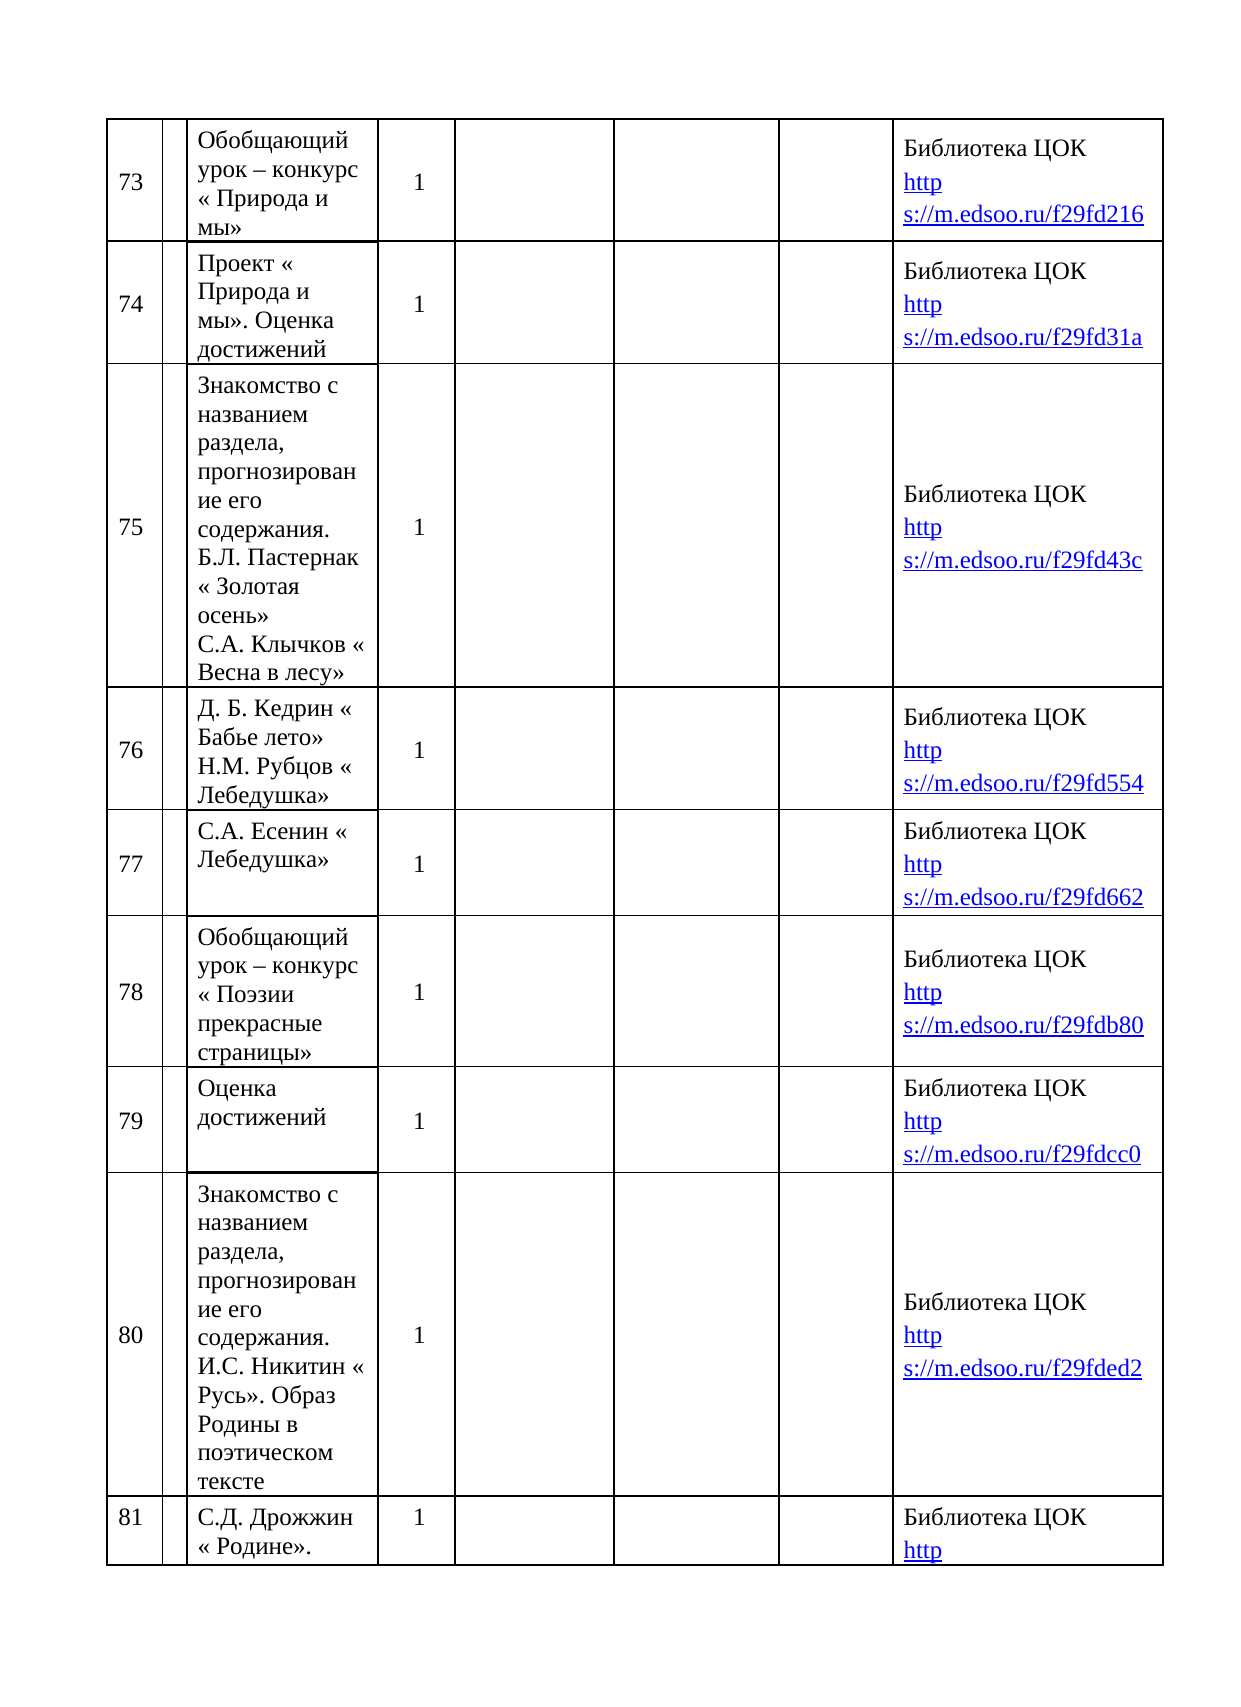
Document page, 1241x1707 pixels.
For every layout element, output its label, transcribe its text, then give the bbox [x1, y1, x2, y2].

table_cell [780, 688, 892, 808]
table_cell [163, 1067, 186, 1171]
table_cell Знакомство с названием раздела, прогнозирование его содержания. И.С. Никитин « Русь». Образ Родины в поэтическом тексте [188, 1174, 377, 1495]
table_cell [456, 242, 613, 363]
table_cell [456, 364, 613, 686]
table_cell 80 [108, 1173, 162, 1495]
table_cell [163, 1497, 186, 1564]
table_cell 1 [379, 1067, 454, 1171]
table_cell [456, 916, 613, 1066]
table_cell [780, 364, 892, 686]
table_cell [780, 916, 892, 1066]
table_cell [615, 1497, 778, 1564]
table_cell 1 [379, 810, 454, 914]
table_cell [456, 1067, 613, 1171]
table_cell [615, 242, 778, 363]
table_cell 73 [108, 120, 162, 240]
table_cell [456, 688, 613, 808]
table_cell 1 [379, 242, 454, 363]
table_cell С.А. Есенин « Лебедушка» [188, 811, 377, 914]
table_cell 81 [108, 1497, 162, 1564]
table_cell [456, 810, 613, 914]
table_cell 75 [108, 364, 162, 686]
table_cell Библиотека ЦОК https://m.edsoo.ru/f29fded2 [894, 1173, 1162, 1495]
table_cell [780, 242, 892, 363]
table_cell Проект « Природа и мы». Оценка достижений [188, 243, 377, 363]
table_cell [615, 916, 778, 1066]
table_cell [615, 688, 778, 808]
table_cell [615, 1067, 778, 1171]
table_cell Обобщающий урок – конкурс « Природа и мы» [188, 120, 377, 240]
table_cell [163, 120, 186, 240]
table_cell [163, 688, 186, 808]
table_cell Обобщающий урок – конкурс « Поэзии прекрасные страницы» [188, 917, 377, 1066]
table_cell Библиотека ЦОК https://m.edsoo.ru/f29fdb80 [894, 916, 1162, 1066]
table_cell Библиотека ЦОК https://m.edsoo.ru/f29fd43c [894, 364, 1162, 686]
table_cell 79 [108, 1067, 162, 1171]
table_cell 1 [379, 364, 454, 686]
table_cell [163, 242, 186, 363]
table_cell 1 [379, 1173, 454, 1495]
table_cell Библиотека ЦОК https://m.edsoo.ru/f29fd31a [894, 242, 1162, 363]
table_cell Библиотека ЦОК https://m.edsoo.ru/f29fdcc0 [894, 1067, 1162, 1171]
table_cell 1 [379, 916, 454, 1066]
table_cell 1 [379, 1497, 454, 1564]
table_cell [188, 1497, 377, 1564]
table_cell Оценка достижений [188, 1068, 377, 1171]
table_cell 78 [108, 916, 162, 1066]
table_cell [615, 810, 778, 914]
table_cell [456, 1497, 613, 1564]
table_cell [615, 1173, 778, 1495]
table_cell Библиотека ЦОК https://m.edsoo.ru/f29fd662 [894, 810, 1162, 914]
table_cell [163, 364, 186, 686]
table_cell [615, 120, 778, 240]
table_cell [780, 1173, 892, 1495]
table_cell [615, 364, 778, 686]
table_cell [456, 1173, 613, 1495]
table_cell 1 [379, 120, 454, 240]
table_cell Библиотека ЦОК https://m.edsoo.ru/f29fd216 [894, 120, 1162, 240]
table_cell [163, 916, 186, 1066]
table_cell [163, 810, 186, 914]
table_cell Знакомство с названием раздела, прогнозирование его содержания. Б.Л. Пастернак « Золотая осень» С.А. Клычков « Весна в лесу» [188, 365, 377, 686]
table_cell Д. Б. Кедрин « Бабье лето» Н.М. Рубцов « Лебедушка» [188, 688, 377, 808]
table_cell [780, 1497, 892, 1564]
table_cell [456, 120, 613, 240]
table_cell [894, 1497, 1162, 1564]
table_cell [780, 1067, 892, 1171]
table_cell 76 [108, 688, 162, 808]
table_cell [163, 1173, 186, 1495]
table_cell [780, 810, 892, 914]
table_cell [780, 120, 892, 240]
table_cell Библиотека ЦОК https://m.edsoo.ru/f29fd554 [894, 688, 1162, 808]
table_cell 1 [379, 688, 454, 808]
table_cell 77 [108, 810, 162, 914]
table_cell 74 [108, 242, 162, 363]
